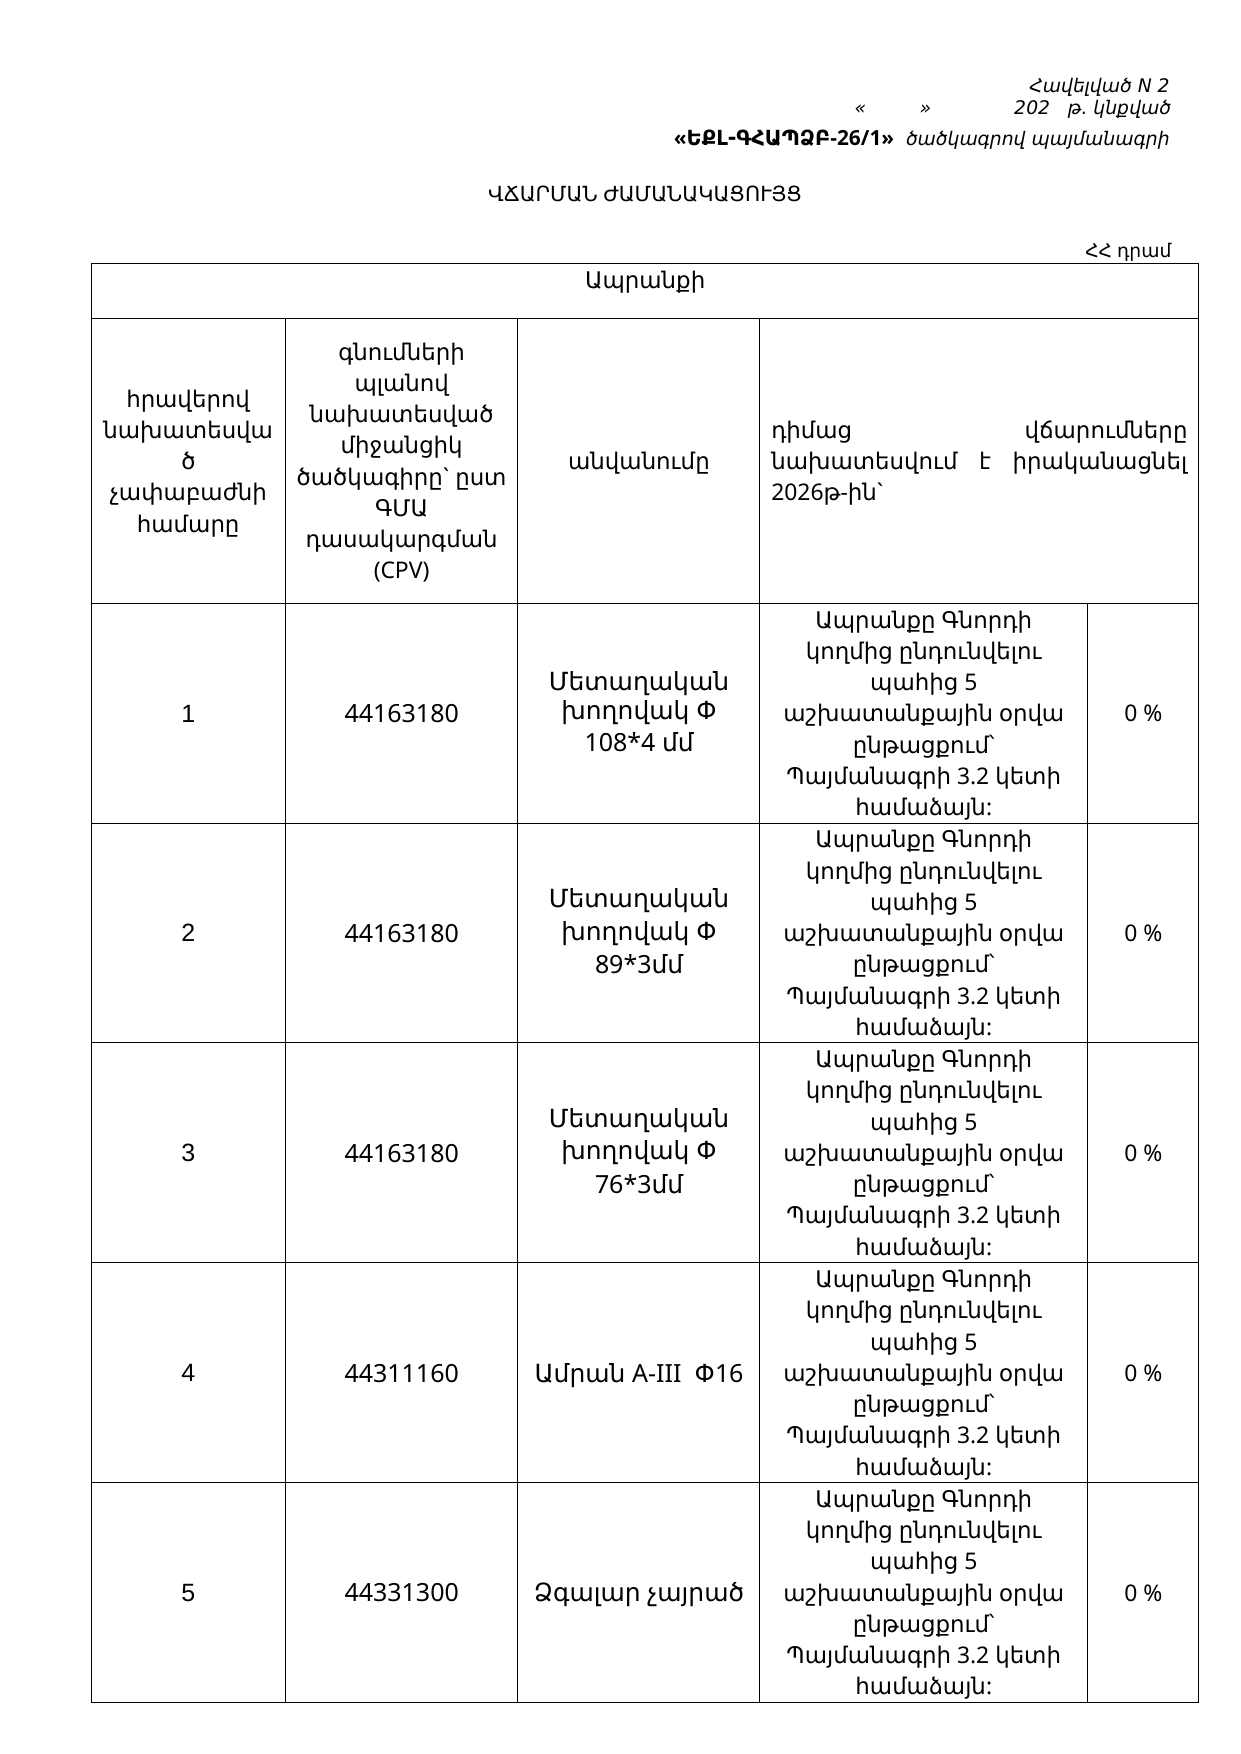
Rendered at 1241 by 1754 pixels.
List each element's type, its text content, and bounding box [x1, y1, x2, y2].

table_cell 0 % [1088, 604, 1198, 822]
table_cell հրավերով նախատեսված չափաբաժնի համարը [92, 319, 285, 603]
text Հավելված N 2 [118, 75, 1171, 97]
table_cell 4 [92, 1263, 285, 1482]
table_cell 44163180 [286, 824, 517, 1042]
table_cell 44163180 [286, 604, 517, 822]
table_cell Ձգալար չայրած [518, 1483, 759, 1702]
table_cell Մետաղական խողովակ Փ 108*4 մմ [518, 604, 759, 822]
table_cell 44331300 [286, 1483, 517, 1702]
table_cell անվանումը [518, 319, 759, 603]
text ՀՀ դրամ [118, 208, 1171, 263]
table_cell Ապրանքը Գնորդի կողմից ընդունվելու պահից 5 աշխատանքային օրվա ընթացքում՝ Պայմանագրի 3.2 կետի համաձայն: [760, 604, 1087, 822]
table_cell Ապրանքը Գնորդի կողմից ընդունվելու պահից 5 աշխատանքային օրվա ընթացքում՝ Պայմանագրի 3.2 կետի համաձայն: [760, 1043, 1087, 1262]
table_cell 0 % [1088, 824, 1198, 1042]
table_cell 2 [92, 824, 285, 1042]
table_cell 0 % [1088, 1043, 1198, 1262]
table_cell 44311160 [286, 1263, 517, 1482]
table_cell 0 % [1088, 1263, 1198, 1482]
table_cell Ապրանքը Գնորդի կողմից ընդունվելու պահից 5 աշխատանքային օրվա ընթացքում՝ Պայմանագրի 3.2 կետի համաձայն: [760, 824, 1087, 1042]
text « » 202 թ. կնքված [118, 97, 1171, 119]
text ՎՃԱՐՄԱՆ ԺԱՄԱՆԱԿԱՑՈՒՅՑ [118, 177, 1171, 208]
table_cell Ամրան A-III Փ16 [518, 1263, 759, 1482]
table_cell դիմաց վճարումները նախատեսվում է իրականացնել 2026թ-ին` [760, 319, 1198, 603]
table_cell 3 [92, 1043, 285, 1262]
table_cell Մետաղական խողովակ Փ 76*3մմ [518, 1043, 759, 1262]
table_cell 1 [92, 604, 285, 822]
table_cell Մետաղական խողովակ Փ 89*3մմ [518, 824, 759, 1042]
table_cell Ապրանքը Գնորդի կողմից ընդունվելու պահից 5 աշխատանքային օրվա ընթացքում՝ Պայմանագրի 3.2 կետի համաձայն: [760, 1263, 1087, 1482]
table_cell 0 % [1088, 1483, 1198, 1702]
table_cell Ապրանքը Գնորդի կողմից ընդունվելու պահից 5 աշխատանքային օրվա ընթացքում՝ Պայմանագրի 3.2 կետի համաձայն: [760, 1483, 1087, 1702]
text «ԵՔԼ-ԳՀԱՊՁԲ-26/1» ծածկագրով պայմանագրի [118, 119, 1171, 153]
table_cell գնումների պլանով նախատեսված միջանցիկ ծածկագիրը` ըստ ԳՄԱ դասակարգման (CPV) [286, 319, 517, 603]
table_header Ապրանքի [92, 264, 1198, 318]
table_cell 5 [92, 1483, 285, 1702]
table_cell 44163180 [286, 1043, 517, 1262]
